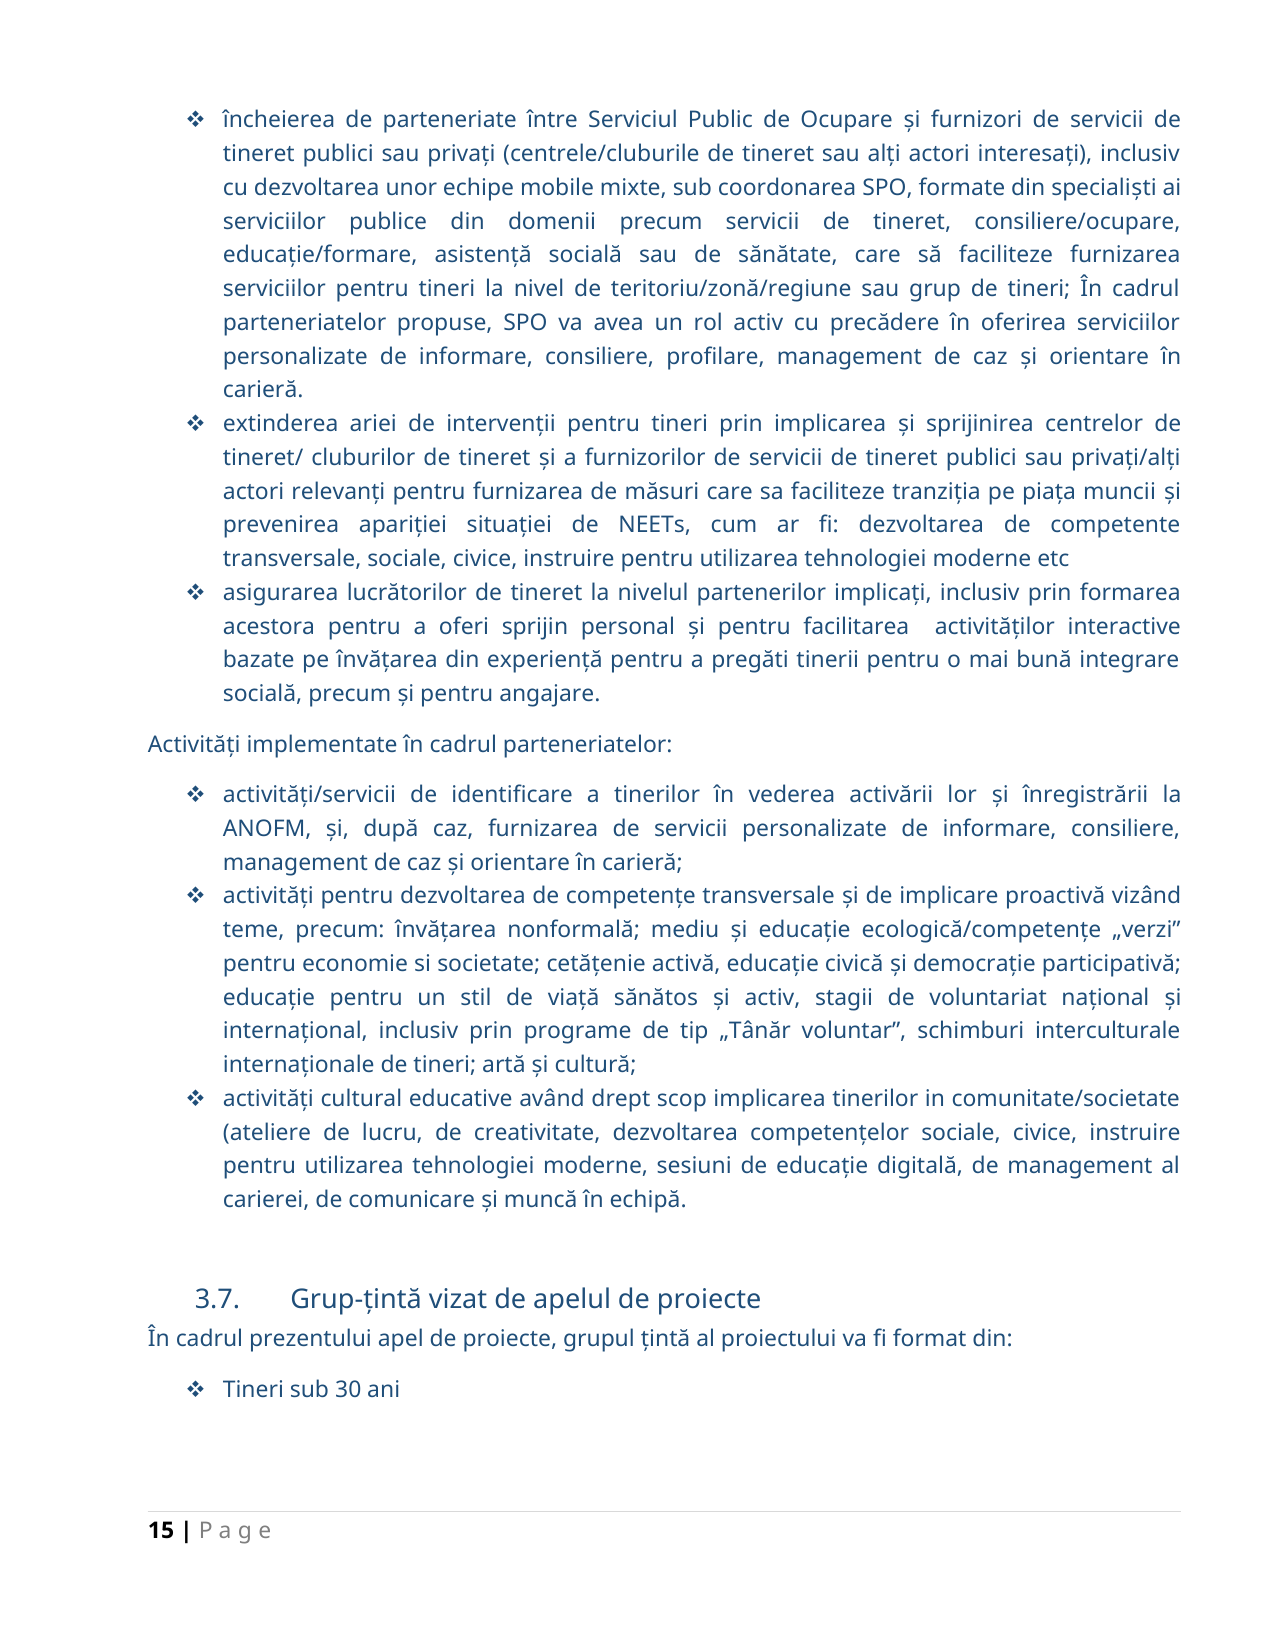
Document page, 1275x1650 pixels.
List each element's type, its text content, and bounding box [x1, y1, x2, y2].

text Activități implementate în cadrul parteneriatelor: [148, 728, 1181, 759]
subtitle Grup-ţintă vizat de apelul de proiecte [194, 1280, 1181, 1317]
list activități pentru dezvoltarea de competențe transversale și de implicare proactivă vizând teme, precum: învățarea nonformală; mediu și educație ecologică/competențe „verzi” pentru economie si societate; cetățenie activă, educație civică și democrație participativă; educație pentru un stil de viață sănătos și activ, stagii de voluntariat național și internațional, inclusiv prin programe de tip „Tânăr voluntar”, schimburi interculturale internaționale de tineri; artă și cultură; [185, 879, 1181, 1079]
list activități cultural educative având drept scop implicarea tinerilor in comunitate/societate (ateliere de lucru, de creativitate, dezvoltarea competențelor sociale, civice, instruire pentru utilizarea tehnologiei moderne, sesiuni de educație digitală, de management al carierei, de comunicare și muncă în echipă. [185, 1082, 1181, 1214]
list activități/servicii de identificare a tinerilor în vederea activării lor și înregistrării la ANOFM, şi, după caz, furnizarea de servicii personalizate de informare, consiliere, management de caz și orientare în carieră; [185, 778, 1181, 877]
list încheierea de parteneriate între Serviciul Public de Ocupare și furnizori de servicii de tineret publici sau privați (centrele/cluburile de tineret sau alți actori interesați), inclusiv cu dezvoltarea unor echipe mobile mixte, sub coordonarea SPO, formate din specialiști ai serviciilor publice din domenii precum servicii de tineret, consiliere/ocupare, educație/formare, asistență socială sau de sănătate, care să faciliteze furnizarea serviciilor pentru tineri la nivel de teritoriu/zonă/regiune sau grup de tineri; În cadrul parteneriatelor propuse, SPO va avea un rol activ cu precădere în oferirea serviciilor personalizate de informare, consiliere, profilare, management de caz și orientare în carieră. [185, 103, 1181, 405]
list asigurarea lucrătorilor de tineret la nivelul partenerilor implicați, inclusiv prin formarea acestora pentru a oferi sprijin personal și pentru facilitarea activităților interactive bazate pe învățarea din experiență pentru a pregăti tinerii pentru o mai bună integrare socială, precum și pentru angajare. [185, 576, 1181, 708]
text În cadrul prezentului apel de proiecte, grupul țintă al proiectului va fi format din: [148, 1322, 1181, 1353]
list Tineri sub 30 ani [185, 1372, 1181, 1404]
list extinderea ariei de intervenții pentru tineri prin implicarea și sprijinirea centrelor de tineret/ cluburilor de tineret și a furnizorilor de servicii de tineret publici sau privați/alți actori relevanți pentru furnizarea de măsuri care sa faciliteze tranziția pe piața muncii și prevenirea apariției situației de NEETs, cum ar fi: dezvoltarea de competente transversale, sociale, civice, instruire pentru utilizarea tehnologiei moderne etc [185, 407, 1181, 573]
